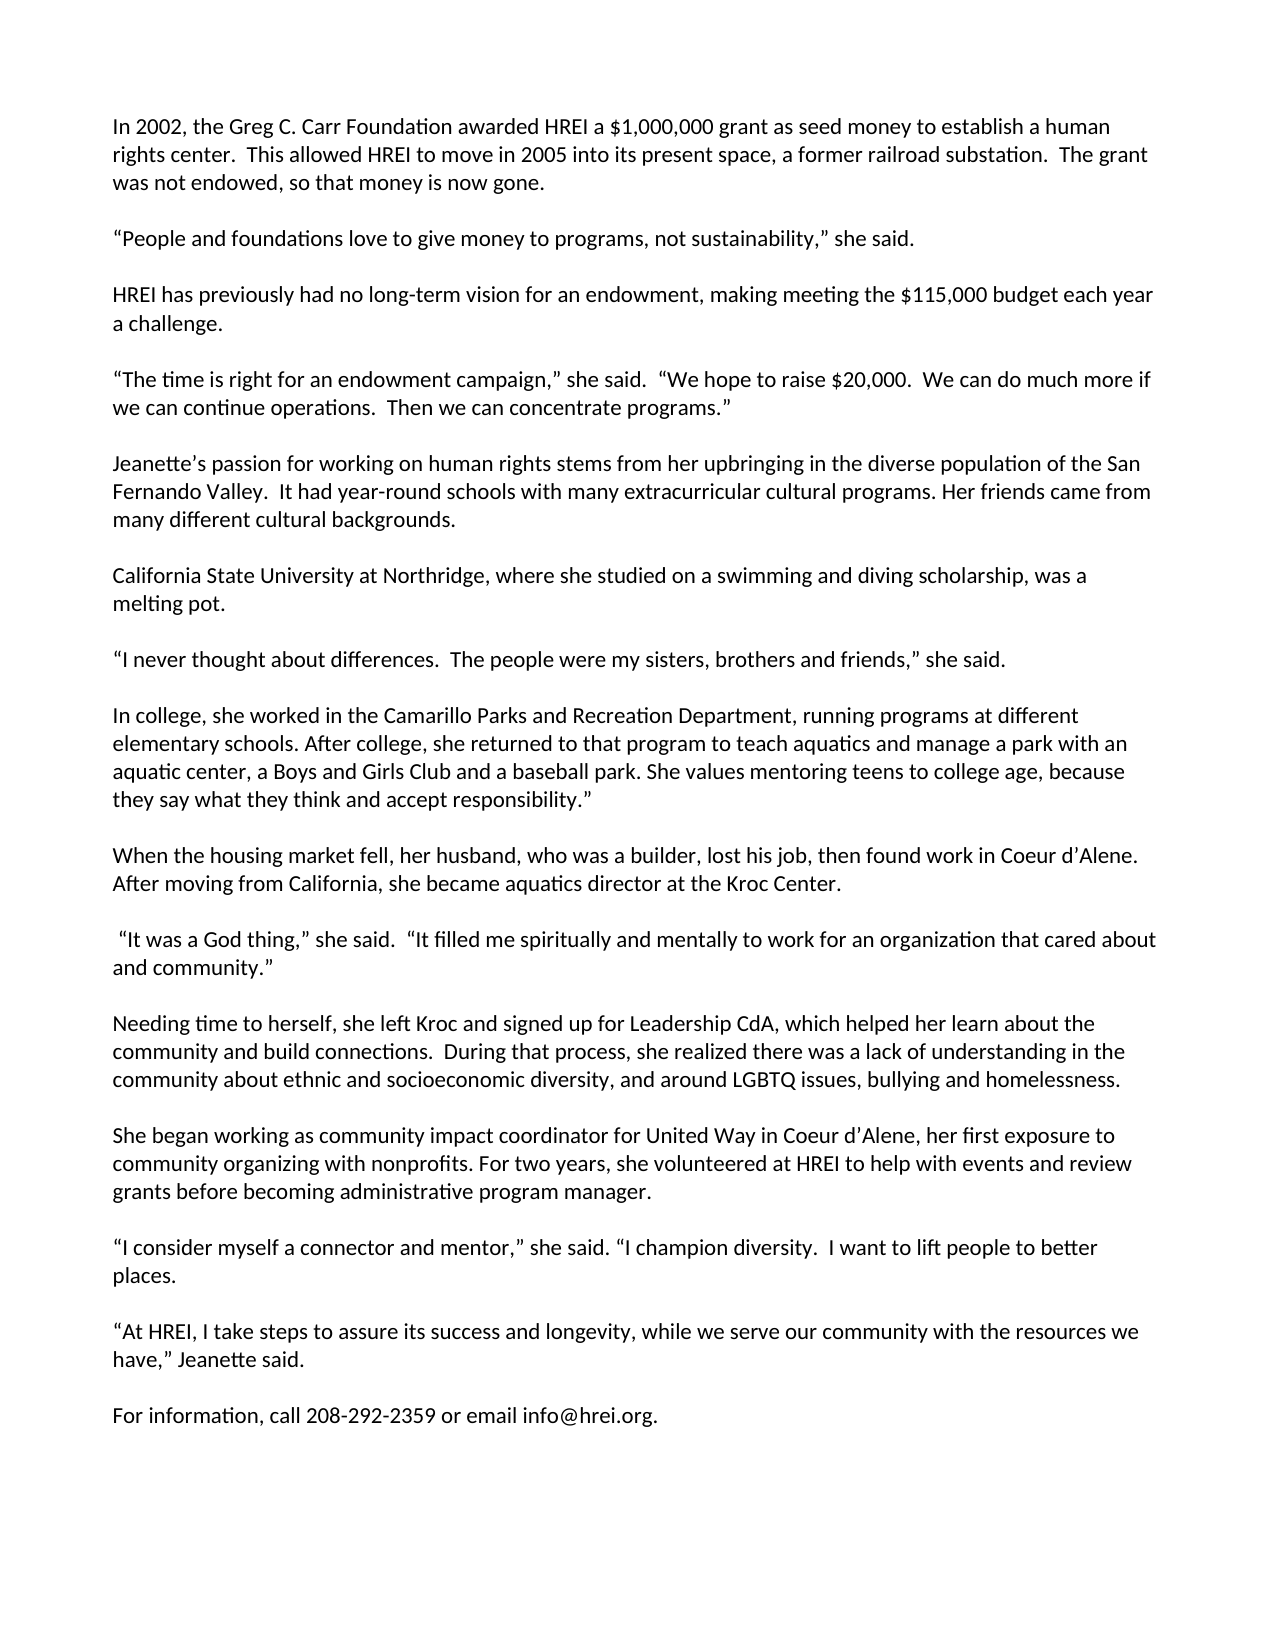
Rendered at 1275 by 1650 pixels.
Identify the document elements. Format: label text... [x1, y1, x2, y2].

text HREI has previously had no long-term vision for an endowment, making meeting the $115,000 budget each year a challenge. [112, 281, 1162, 337]
text “At HREI, I take steps to assure its success and longevity, while we serve our community with the resources we have,” Jeanette said. [112, 1317, 1162, 1373]
text California State University at Northridge, where she studied on a swimming and diving scholarship, was a melting pot. [112, 561, 1162, 617]
text “The time is right for an endowment campaign,” she said. “We hope to raise $20,000. We can do much more if we can continue operations. Then we can concentrate programs.” [112, 365, 1162, 421]
text Jeanette’s passion for working on human rights stems from her upbringing in the diverse population of the San Fernando Valley. It had year-round schools with many extracurricular cultural programs. Her friends came from many different cultural backgrounds. [112, 449, 1162, 533]
text In college, she worked in the Camarillo Parks and Recreation Department, running programs at different elementary schools. After college, she returned to that program to teach aquatics and manage a park with an aquatic center, a Boys and Girls Club and a baseball park. She values mentoring teens to college age, because they say what they think and accept responsibility.” [112, 701, 1162, 813]
text “I consider myself a connector and mentor,” she said. “I champion diversity. I want to lift people to better places. [112, 1233, 1162, 1289]
text When the housing market fell, her husband, who was a builder, lost his job, then found work in Coeur d’Alene. After moving from California, she became aquatics director at the Kroc Center. [112, 841, 1162, 897]
text “People and foundations love to give money to programs, not sustainability,” she said. [112, 224, 1162, 253]
text Needing time to herself, she left Kroc and signed up for Leadership CdA, which helped her learn about the community and build connections. During that process, she realized there was a lack of understanding in the community about ethnic and socioeconomic diversity, and around LGBTQ issues, bullying and homelessness. [112, 1009, 1162, 1093]
text For information, call 208-292-2359 or email info@hrei.org. [112, 1401, 1162, 1429]
text In 2002, the Greg C. Carr Foundation awarded HREI a $1,000,000 grant as seed money to establish a human rights center. This allowed HREI to move in 2005 into its present space, a former railroad substation. The grant was not endowed, so that money is now gone. [112, 112, 1162, 197]
text “It was a God thing,” she said. “It filled me spiritually and mentally to work for an organization that cared about and community.” [112, 925, 1162, 981]
text She began working as community impact coordinator for United Way in Coeur d’Alene, her first exposure to community organizing with nonprofits. For two years, she volunteered at HREI to help with events and review grants before becoming administrative program manager. [112, 1121, 1162, 1205]
text “I never thought about differences. The people were my sisters, brothers and friends,” she said. [112, 645, 1162, 673]
